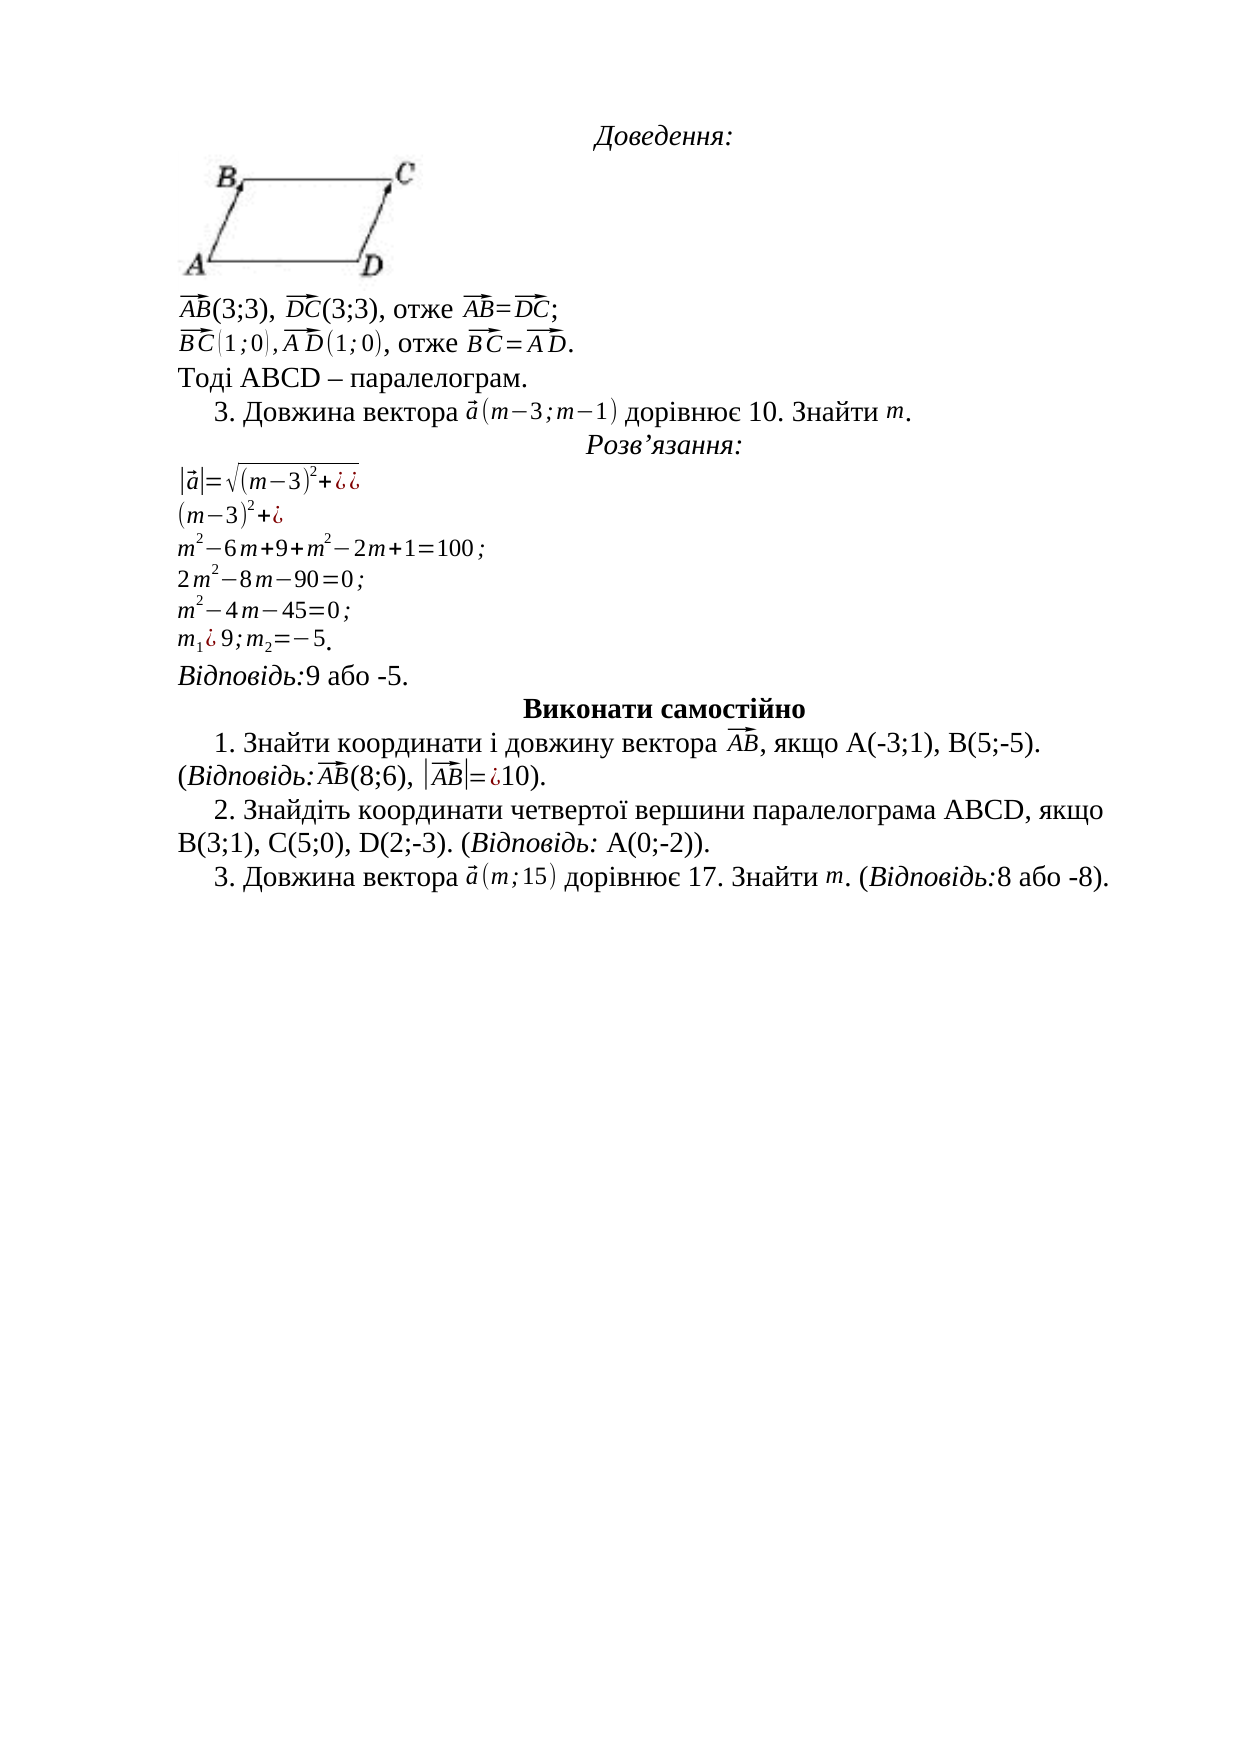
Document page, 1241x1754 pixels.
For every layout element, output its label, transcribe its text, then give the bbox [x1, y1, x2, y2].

picture [177, 151, 424, 291]
text Виконати самостійно [177, 691, 1152, 725]
text 3. Довжина вектора дорівнює 17. Знайти . (Відповідь:8 або -8). [177, 859, 1152, 893]
text Розв’язання: [177, 427, 1152, 461]
text 2. Знайдіть координати четвертої вершини паралелограма АВСD, якщо В(3;1), С(5;0), D(2;-3). (Відповідь: А(0;-2)). [177, 792, 1152, 859]
text Відповідь:9 або -5. [177, 658, 1152, 691]
text Тоді АВСD – паралелограм. [177, 360, 1152, 394]
text Доведення: [177, 118, 1152, 152]
text . [177, 623, 1152, 658]
text , отже . [177, 325, 1152, 360]
text 1. Знайти координати і довжину вектора , якщо А(-3;1), В(5;-5). (Відповідь:(8;6), 10). [177, 725, 1152, 792]
text (3;3), (3;3), отже =; [177, 291, 1152, 325]
text 3. Довжина вектора дорівнює 10. Знайти . [177, 394, 1152, 427]
